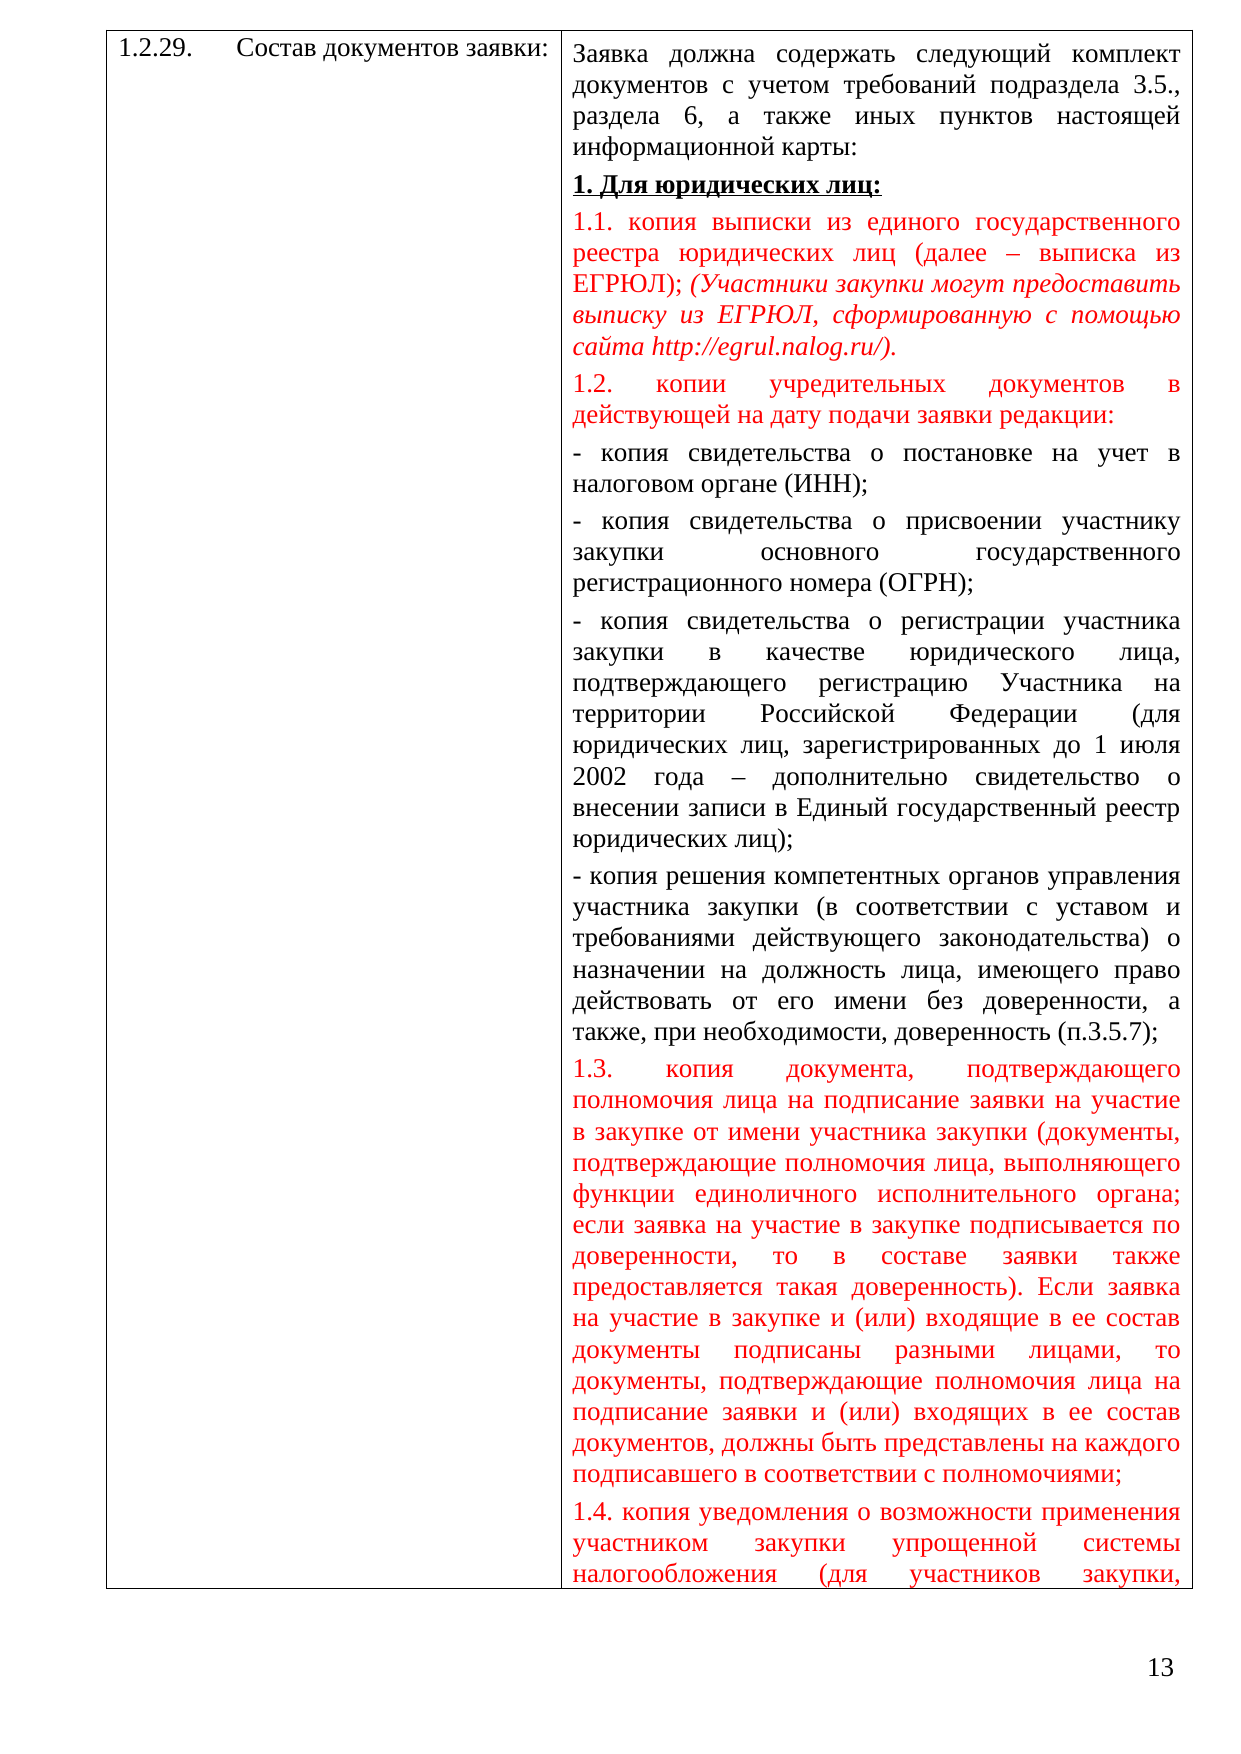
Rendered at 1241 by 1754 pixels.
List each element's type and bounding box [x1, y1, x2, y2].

table_cell [562, 31, 1192, 1588]
table_cell [107, 31, 561, 1588]
